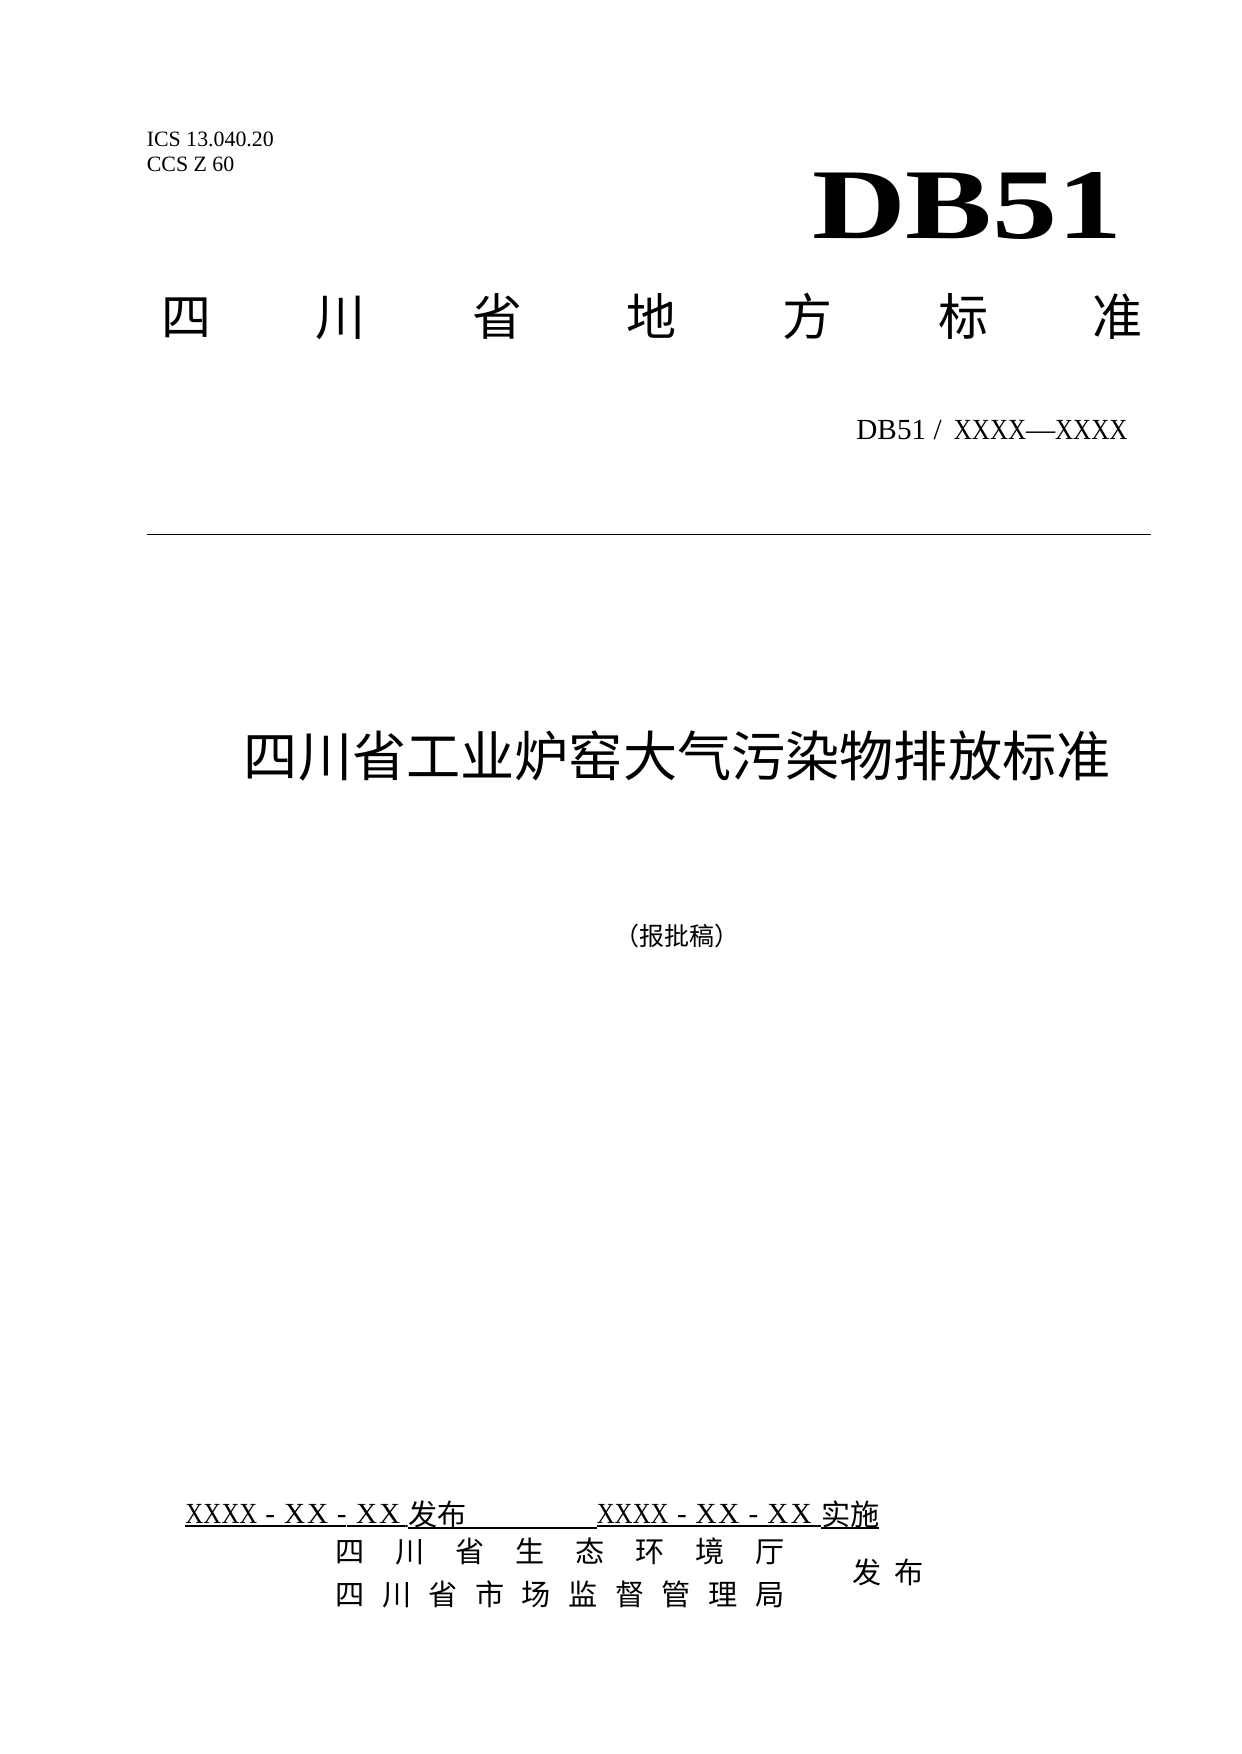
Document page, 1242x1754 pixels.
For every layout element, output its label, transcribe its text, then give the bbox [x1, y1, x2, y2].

text 四川省工业炉窑大气污染物排放标准 [135, 714, 1164, 792]
table_header 发 布 [796, 1529, 980, 1613]
text DB51 / XXXX—XXXX [135, 412, 1127, 446]
text （报批稿） [135, 917, 1169, 953]
text XXXX - XX - XX发布 XXXX - XX - XX 实施 [135, 1480, 1171, 1529]
table_header ICS 13.040.20 CCS Z 60 [135, 126, 552, 176]
table_header 四川省生态环境厅 四川省市场监督管理局 [324, 1529, 796, 1613]
text DB51 [812, 144, 1171, 257]
text 四 川 省 地 方 标 准 [135, 286, 1169, 348]
